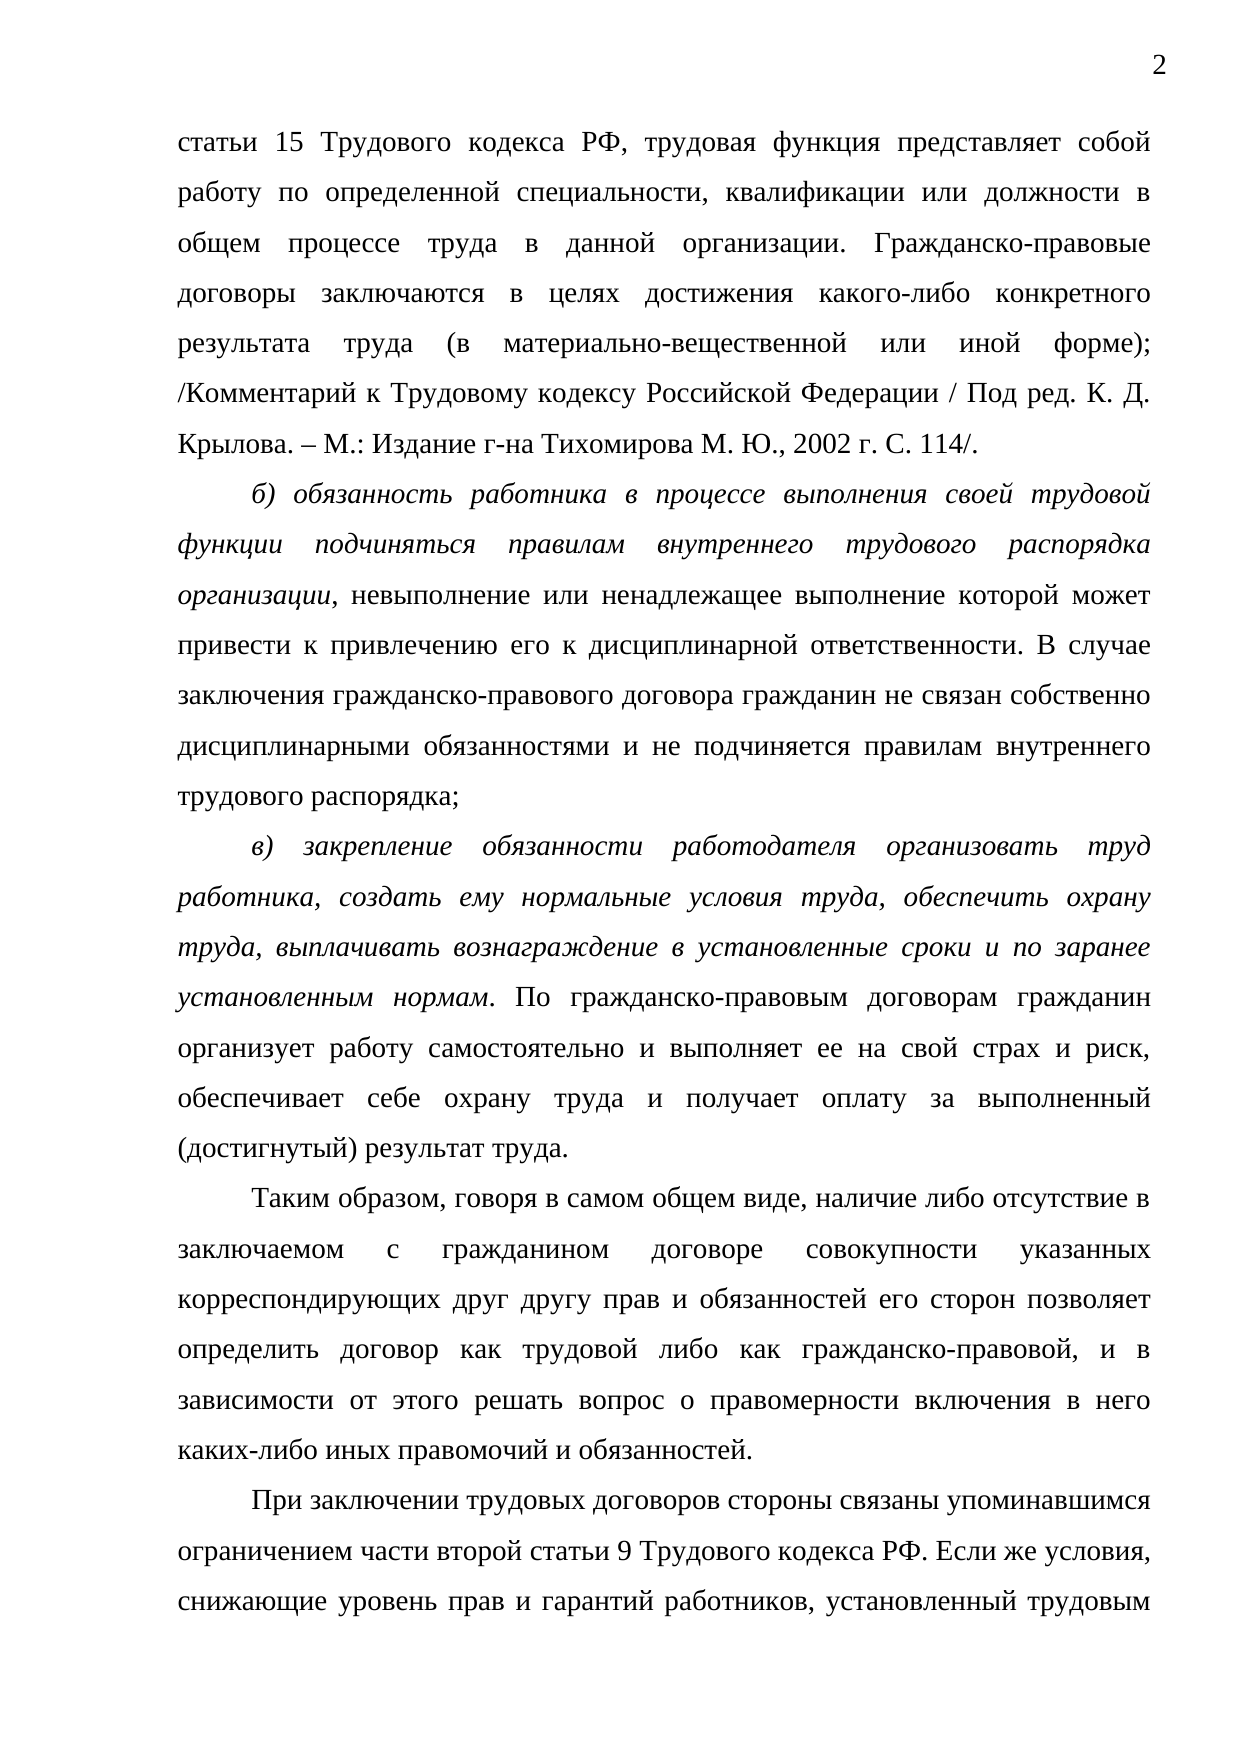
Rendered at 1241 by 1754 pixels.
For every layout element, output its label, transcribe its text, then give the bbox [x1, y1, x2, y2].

text б) обязанность работника в процессе выполнения своей трудовой функции подчиняться правилам внутреннего трудового распорядка организации, невыполнение или ненадлежащее выполнение которой может привести к привлечению его к дисциплинарной ответственности. В случае заключения гражданско-правового договора гражданин не связан собственно дисциплинарными обязанностями и не подчиняется правилам внутреннего трудового распорядка; [177, 476, 1152, 812]
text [177, 1482, 1152, 1617]
text в) закрепление обязанности работодателя организовать труд работника, создать ему нормальные условия труда, обеспечить охрану труда, выплачивать вознаграждение в установленные сроки и по заранее установленным нормам. По гражданско-правовым договорам гражданин организует работу самостоятельно и выполняет ее на свой страх и риск, обеспечивает себе охрану труда и получает оплату за выполненный (достигнутый) результат труда. [177, 828, 1152, 1164]
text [177, 124, 1152, 459]
text Таким образом, говоря в самом общем виде, наличие либо отсутствие в заключаемом с гражданином договоре совокупности указанных корреспондирующих друг другу прав и обязанностей его сторон позволяет определить договор как трудовой либо как гражданско-правовой, и в зависимости от этого решать вопрос о правомерности включения в него каких-либо иных правомочий и обязанностей. [177, 1181, 1152, 1466]
